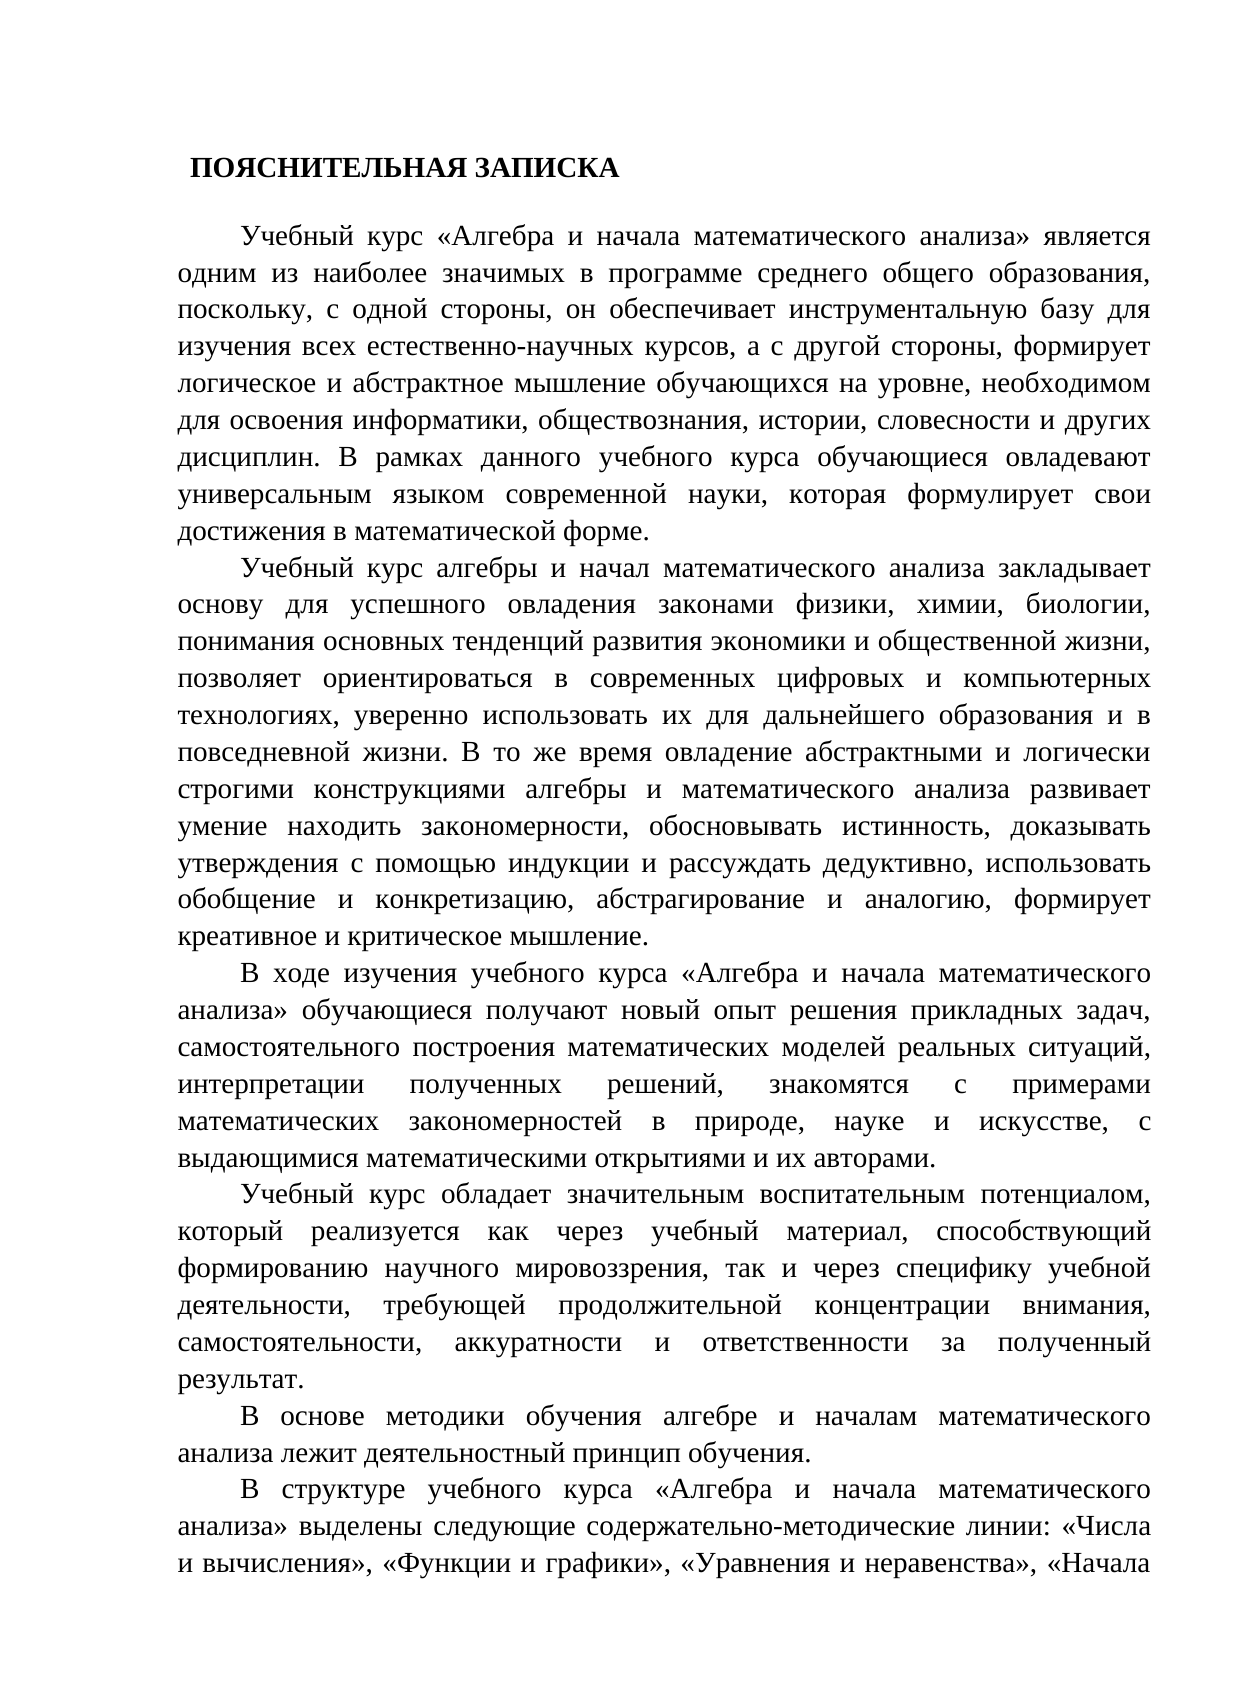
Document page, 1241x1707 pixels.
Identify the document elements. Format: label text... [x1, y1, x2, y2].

text Учебный курс «Алгебра и начала математического анализа» является одним из наиболее значимых в программе среднего общего образования, поскольку, с одной стороны, он обеспечивает инструментальную базу для изучения всех естественно-научных курсов, а с другой стороны, формирует логическое и абстрактное мышление обучающихся на уровне, необходимом для освоения информатики, обществознания, истории, словесности и других дисциплин. В рамках данного учебного курса обучающиеся овладевают универсальным языком современной науки, которая формулирует свои достижения в математической форме. [177, 218, 1152, 546]
text ПОЯСНИТЕЛЬНАЯ ЗАПИСКА [190, 150, 1152, 184]
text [177, 1472, 1152, 1579]
text Учебный курс алгебры и начал математического анализа закладывает основу для успешного овладения законами физики, химии, биологии, понимания основных тенденций развития экономики и общественной жизни, позволяет ориентироваться в современных цифровых и компьютерных технологиях, уверенно использовать их для дальнейшего образования и в повседневной жизни. В то же время овладение абстрактными и логически строгими конструкциями алгебры и математического анализа развивает умение находить закономерности, обосновывать истинность, доказывать утверждения с помощью индукции и рассуждать дедуктивно, использовать обобщение и конкретизацию, абстрагирование и аналогию, формирует креативное и критическое мышление. [177, 550, 1152, 952]
text В ходе изучения учебного курса «Алгебра и начала математического анализа» обучающиеся получают новый опыт решения прикладных задач, самостоятельного построения математических моделей реальных ситуаций, интерпретации полученных решений, знакомятся с примерами математических закономерностей в природе, науке и искусстве, с выдающимися математическими открытиями и их авторами. [177, 955, 1152, 1173]
text Учебный курс обладает значительным воспитательным потенциалом, который реализуется как через учебный материал, способствующий формированию научного мировоззрения, так и через специфику учебной деятельности, требующей продолжительной концентрации внимания, самостоятельности, аккуратности и ответственности за полученный результат. [177, 1177, 1152, 1394]
text В основе методики обучения алгебре и началам математического анализа лежит деятельностный принцип обучения. [177, 1398, 1152, 1468]
